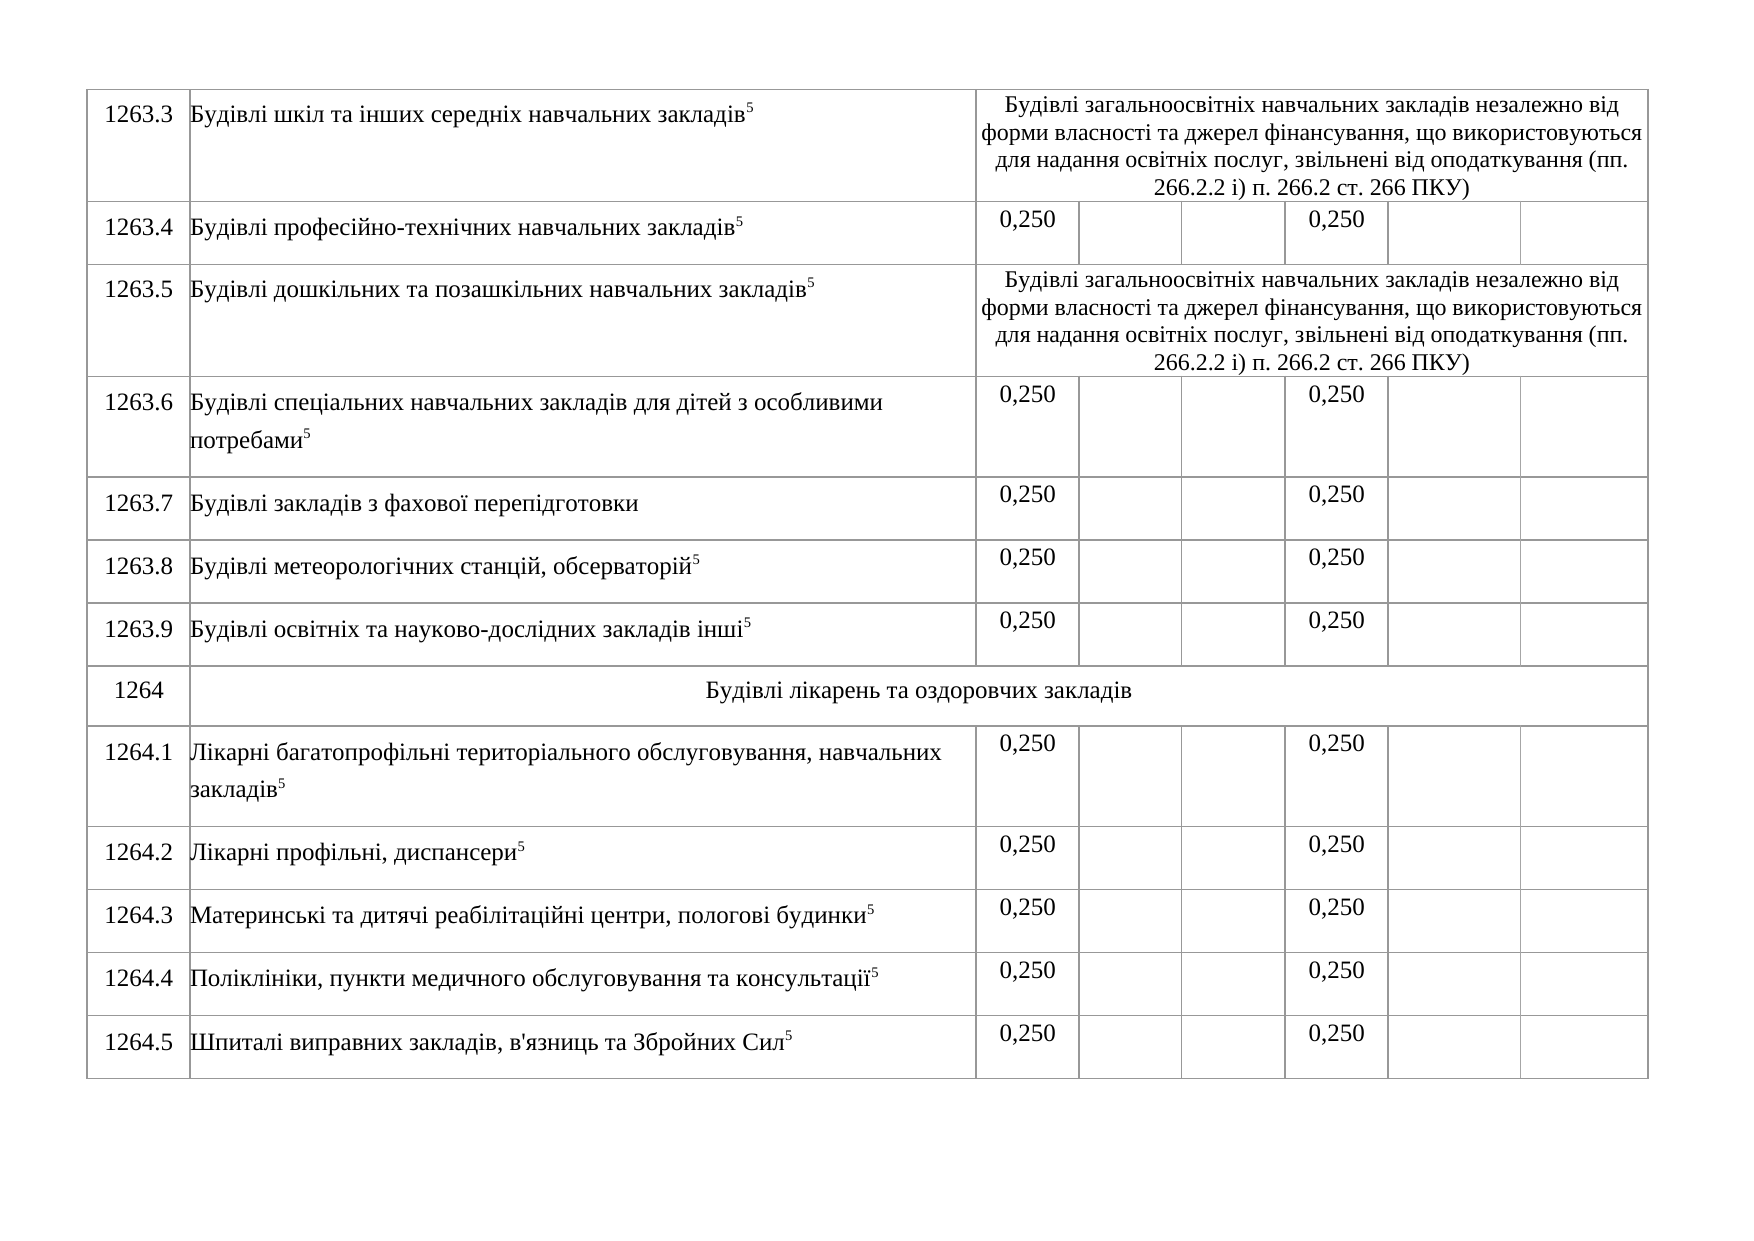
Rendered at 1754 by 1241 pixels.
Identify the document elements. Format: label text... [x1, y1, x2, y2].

table_cell [1182, 604, 1284, 665]
table_cell 0,250 [977, 890, 1078, 952]
table_cell [1389, 377, 1520, 476]
table_cell [1080, 604, 1181, 665]
table_cell [1182, 478, 1284, 539]
table_cell 0,250 [1286, 377, 1387, 476]
table_cell [1080, 890, 1181, 952]
table_cell Будівлі загальноосвітніх навчальних закладів незалежно від форми власності та джерел фінансування, що використовуються для надання освітніх послуг, звільнені від оподаткування (пп. 266.2.2 і) п. 266.2 ст. 266 ПКУ) [977, 90, 1647, 201]
table_cell 0,250 [1286, 890, 1387, 952]
table_cell [1080, 541, 1181, 602]
table_cell [1389, 202, 1520, 264]
table_cell 1263.5 [88, 265, 189, 376]
table_cell 0,250 [977, 827, 1078, 889]
table_cell 0,250 [977, 377, 1078, 476]
table_cell 0,250 [977, 202, 1078, 264]
table_cell [1521, 953, 1647, 1015]
table_cell 0,250 [977, 1016, 1078, 1078]
table_cell [1389, 541, 1520, 602]
table_cell Будівлі дошкільних та позашкільних навчальних закладів5 [191, 265, 975, 376]
table_cell 1264.3 [88, 890, 189, 952]
table_cell [1182, 541, 1284, 602]
table_cell [1521, 478, 1647, 539]
table_cell [1521, 827, 1647, 889]
table_cell 1263.7 [88, 478, 189, 539]
table_cell [1521, 541, 1647, 602]
table_cell 1263.8 [88, 541, 189, 602]
table_cell 1264.2 [88, 827, 189, 889]
table_cell [1389, 1016, 1520, 1078]
table_cell Шпиталі виправних закладів, в'язниць та Збройних Сил5 [191, 1016, 975, 1078]
table_cell Будівлі метеорологічних станцій, обсерваторій5 [191, 541, 975, 602]
table_cell [1182, 377, 1284, 476]
table_cell 0,250 [977, 953, 1078, 1015]
table_cell [1389, 890, 1520, 952]
table_cell [1521, 202, 1647, 264]
table_cell [1389, 478, 1520, 539]
table_cell Будівлі закладів з фахової перепідготовки [191, 478, 975, 539]
table_cell [1521, 727, 1647, 826]
table_cell [1080, 953, 1181, 1015]
table_cell [1521, 890, 1647, 952]
table_cell [1080, 1016, 1181, 1078]
table_cell 1264.5 [88, 1016, 189, 1078]
table_cell 1264.1 [88, 727, 189, 826]
table_cell Будівлі освітніх та науково-дослідних закладів інші5 [191, 604, 975, 665]
table_cell [1182, 890, 1284, 952]
table_cell Будівлі спеціальних навчальних закладів для дітей з особливими потребами5 [191, 377, 975, 476]
table_cell 0,250 [1286, 953, 1387, 1015]
table_cell 0,250 [977, 478, 1078, 539]
table_cell 0,250 [1286, 1016, 1387, 1078]
table_cell [1182, 727, 1284, 826]
table_cell 1263.4 [88, 202, 189, 264]
table_cell Материнські та дитячі реабілітаційні центри, пологові будинки5 [191, 890, 975, 952]
table_cell [1389, 953, 1520, 1015]
table_cell [1080, 202, 1181, 264]
table_cell [1182, 827, 1284, 889]
table_cell Будівлі лікарень та оздоровчих закладів [191, 667, 1647, 725]
table_cell [1521, 604, 1647, 665]
table_cell 1263.3 [88, 90, 189, 201]
table_cell Будівлі професійно-технічних навчальних закладів5 [191, 202, 975, 264]
table_cell Лікарні багатопрофільні територіального обслуговування, навчальних закладів5 [191, 727, 975, 826]
table_cell 0,250 [977, 541, 1078, 602]
table_cell [1521, 1016, 1647, 1078]
table_cell 0,250 [1286, 202, 1387, 264]
table_cell 0,250 [1286, 541, 1387, 602]
table_cell [1080, 827, 1181, 889]
table_cell Поліклініки, пункти медичного обслуговування та консультації5 [191, 953, 975, 1015]
table_cell [1080, 377, 1181, 476]
table_cell 1264 [88, 667, 189, 725]
table_cell Будівлі шкіл та інших середніх навчальних закладів5 [191, 90, 975, 201]
table_cell Лікарні профільні, диспансери5 [191, 827, 975, 889]
table_cell [1182, 1016, 1284, 1078]
table_cell 0,250 [1286, 604, 1387, 665]
table_cell [1521, 377, 1647, 476]
table_cell 1263.6 [88, 377, 189, 476]
table_cell [1389, 827, 1520, 889]
table_cell [1182, 953, 1284, 1015]
table_cell 1263.9 [88, 604, 189, 665]
table_cell [1080, 727, 1181, 826]
table_cell [1182, 202, 1284, 264]
table_cell 0,250 [1286, 727, 1387, 826]
table_cell [1389, 604, 1520, 665]
table_cell 0,250 [977, 727, 1078, 826]
table_cell Будівлі загальноосвітніх навчальних закладів незалежно від форми власності та джерел фінансування, що використовуються для надання освітніх послуг, звільнені від оподаткування (пп. 266.2.2 і) п. 266.2 ст. 266 ПКУ) [977, 265, 1647, 376]
table_cell 1264.4 [88, 953, 189, 1015]
table_cell 0,250 [1286, 827, 1387, 889]
table_cell 0,250 [1286, 478, 1387, 539]
table_cell [1080, 478, 1181, 539]
table_cell [1389, 727, 1520, 826]
table_cell 0,250 [977, 604, 1078, 665]
